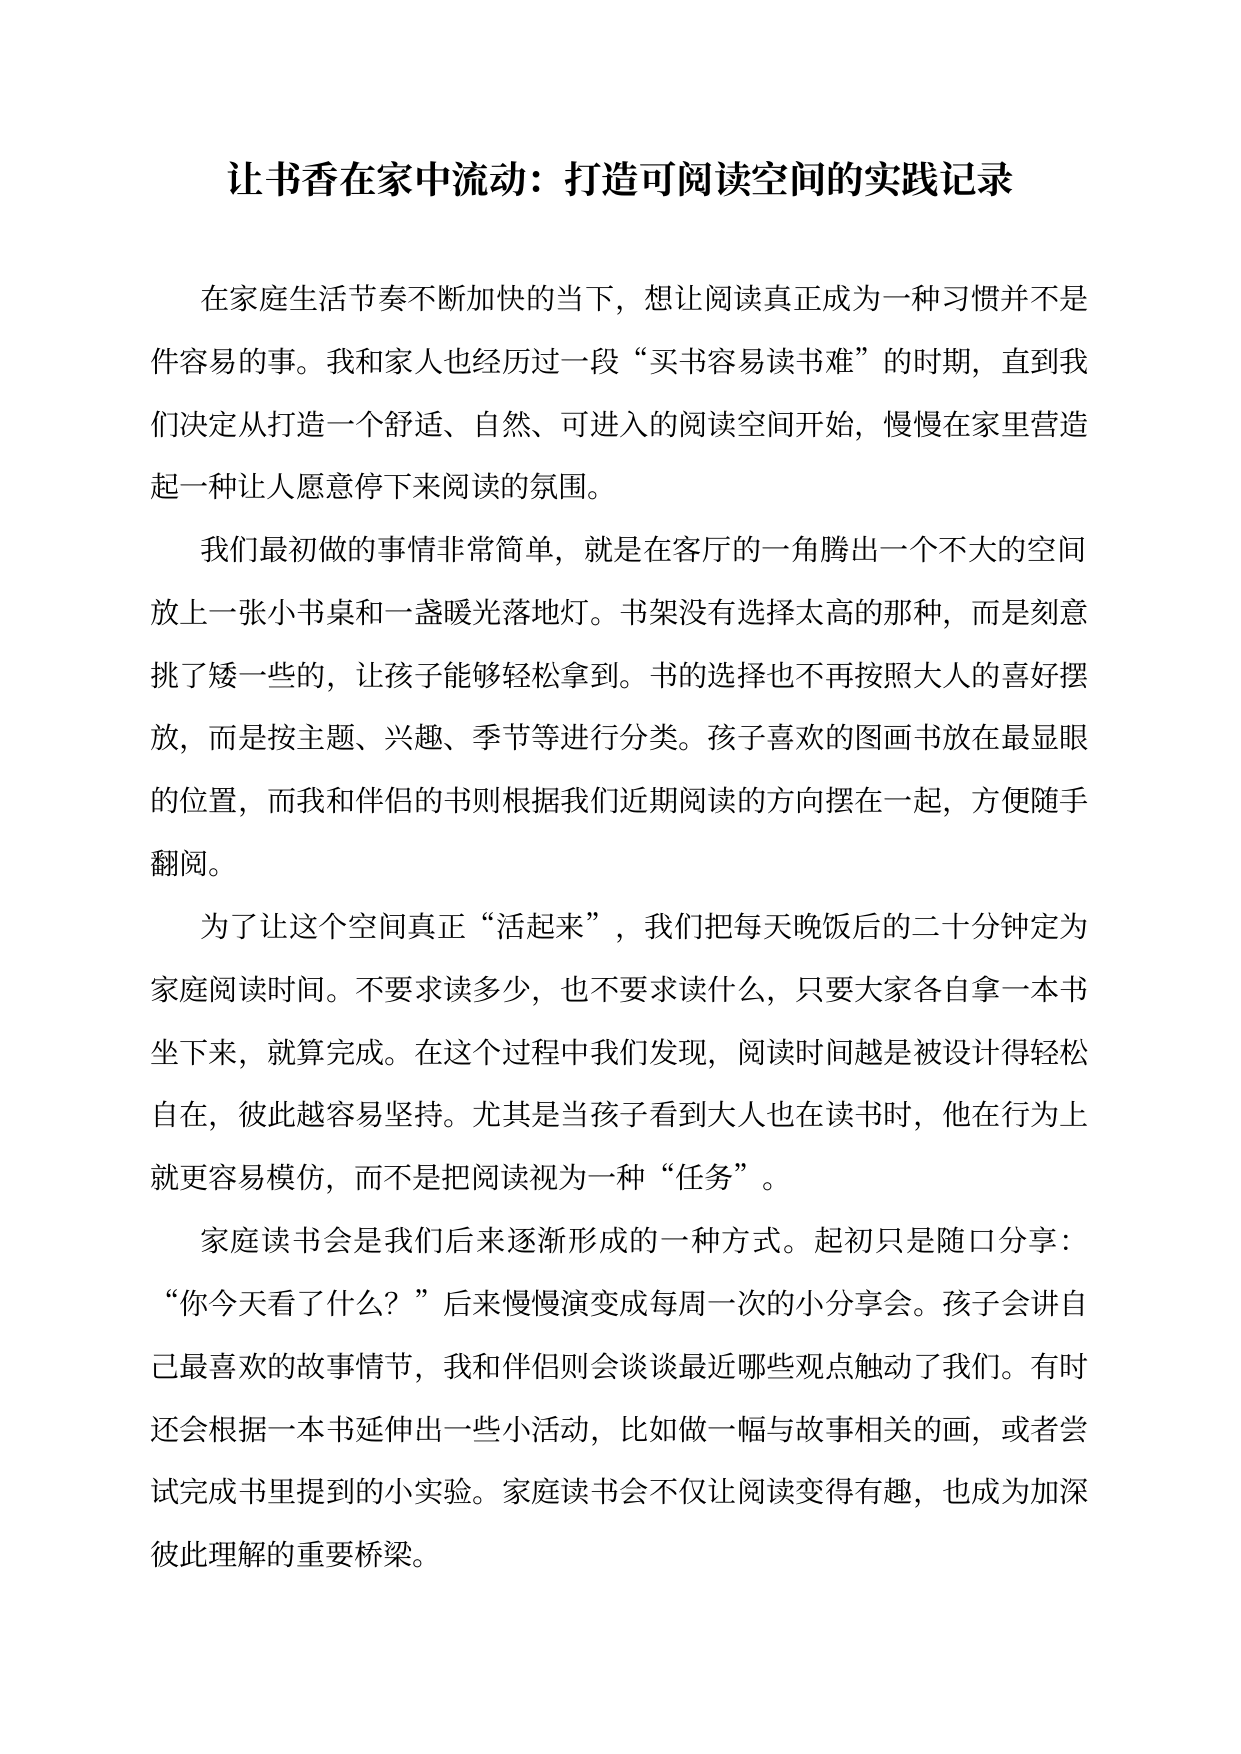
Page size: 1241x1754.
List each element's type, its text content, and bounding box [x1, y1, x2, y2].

subtitle 让书香在家中流动：打造可阅读空间的实践记录 [150, 150, 1090, 204]
text 家庭读书会是我们后来逐渐形成的一种方式。起初只是随口分享：“你今天看了什么？”后来慢慢演变成每周一次的小分享会。孩子会讲自己最喜欢的故事情节，我和伴侣则会谈谈最近哪些观点触动了我们。有时还会根据一本书延伸出一些小活动，比如做一幅与故事相关的画，或者尝试完成书里提到的小实验。家庭读书会不仅让阅读变得有趣，也成为加深彼此理解的重要桥梁。 [150, 1218, 1090, 1574]
text 我们最初做的事情非常简单，就是在客厅的一角腾出一个不大的空间，放上一张小书桌和一盏暖光落地灯。书架没有选择太高的那种，而是刻意挑了矮一些的，让孩子能够轻松拿到。书的选择也不再按照大人的喜好摆放，而是按主题、兴趣、季节等进行分类。孩子喜欢的图画书放在最显眼的位置，而我和伴侣的书则根据我们近期阅读的方向摆在一起，方便随手翻阅。 [150, 527, 1090, 883]
text 为了让这个空间真正“活起来”，我们把每天晚饭后的二十分钟定为家庭阅读时间。不要求读多少，也不要求读什么，只要大家各自拿一本书坐下来，就算完成。在这个过程中我们发现，阅读时间越是被设计得轻松自在，彼此越容易坚持。尤其是当孩子看到大人也在读书时，他在行为上就更容易模仿，而不是把阅读视为一种“任务”。 [150, 904, 1090, 1197]
text 在家庭生活节奏不断加快的当下，想让阅读真正成为一种习惯并不是件容易的事。我和家人也经历过一段“买书容易读书难”的时期，直到我们决定从打造一个舒适、自然、可进入的阅读空间开始，慢慢在家里营造起一种让人愿意停下来阅读的氛围。 [150, 276, 1090, 506]
